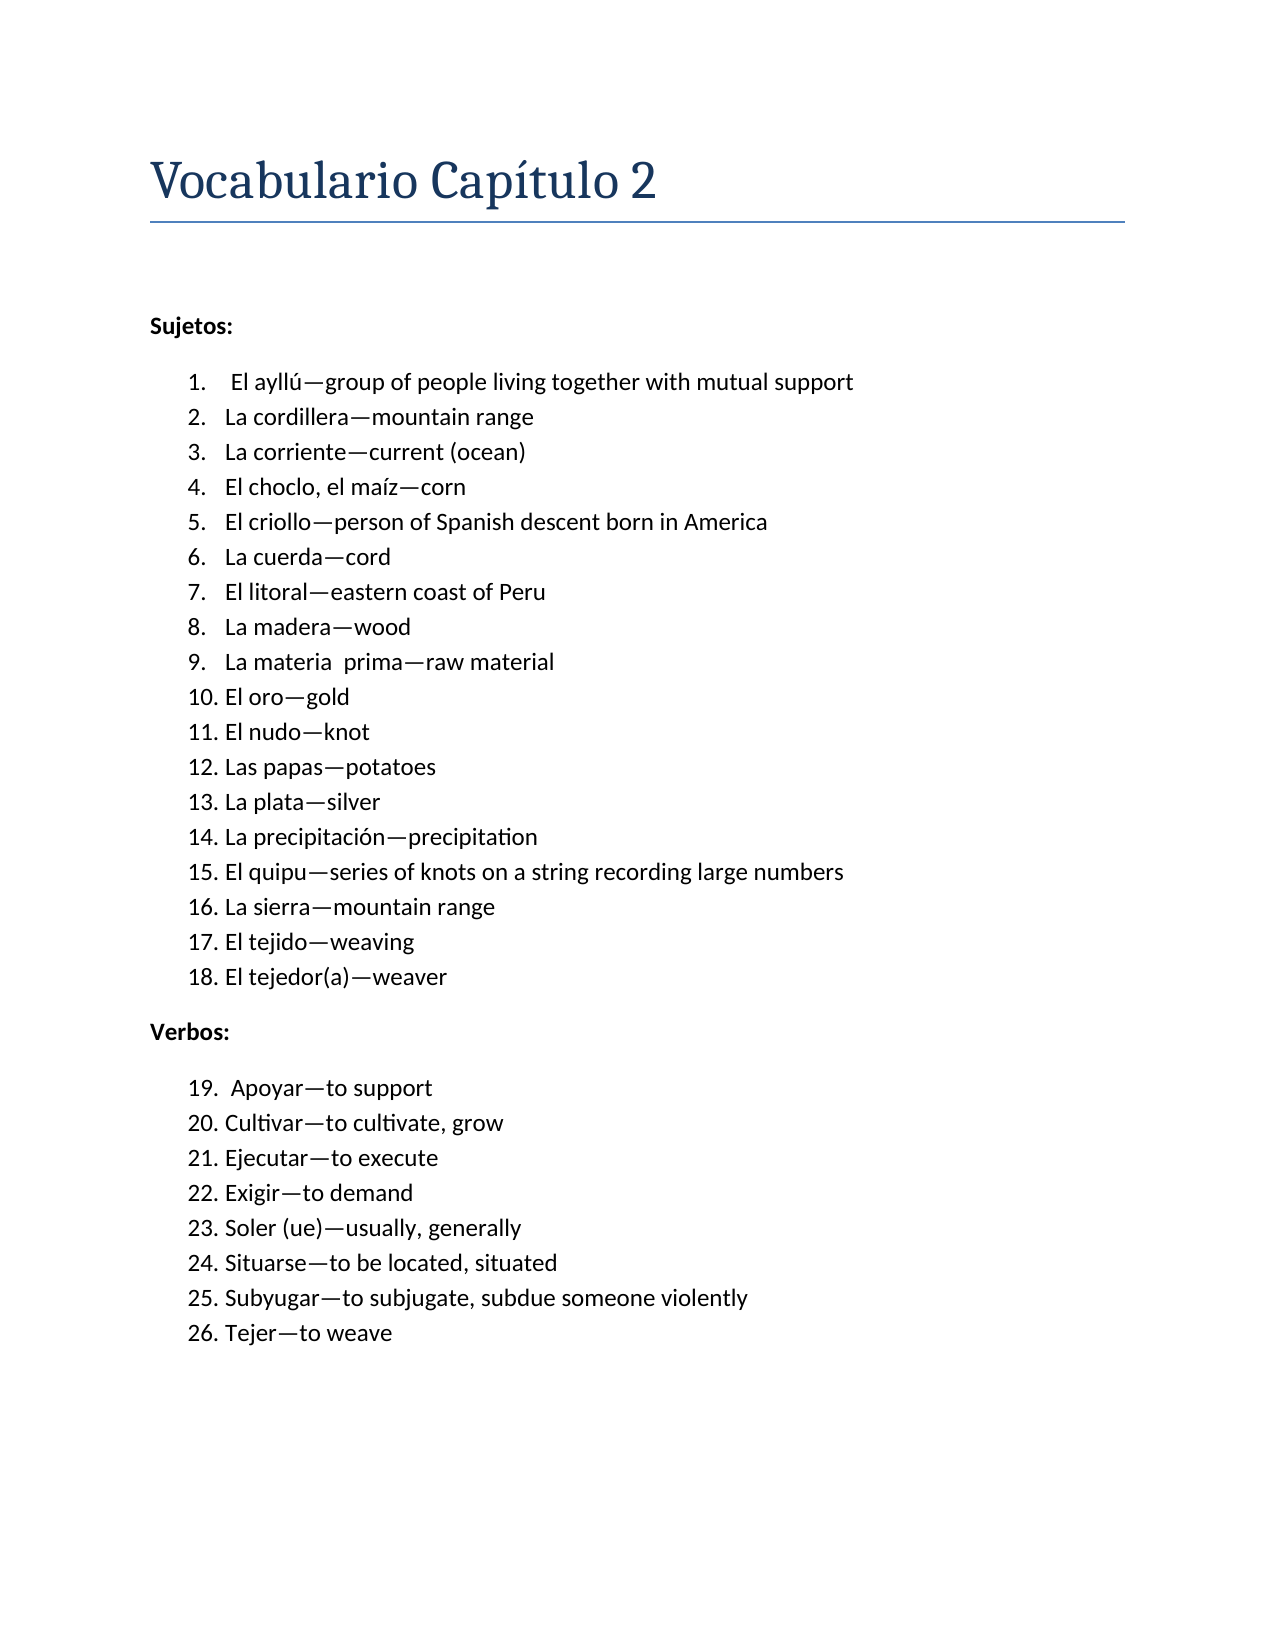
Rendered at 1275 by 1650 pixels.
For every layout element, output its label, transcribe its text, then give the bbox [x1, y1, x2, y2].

list Apoyar—to support [187, 1072, 1125, 1103]
list Exigir—to demand [187, 1177, 1125, 1208]
list Soler (ue)—usually, generally [187, 1212, 1125, 1243]
list Situarse—to be located, situated [187, 1247, 1125, 1278]
list El choclo, el maíz—corn [187, 471, 1125, 501]
list El tejedor(a)—weaver [187, 961, 1125, 991]
list La madera—wood [187, 611, 1125, 641]
list El criollo—person of Spanish descent born in America [187, 506, 1125, 536]
text Sujetos: [150, 310, 1125, 340]
list El litoral—eastern coast of Peru [187, 576, 1125, 606]
list El ayllú—group of people living together with mutual support [187, 366, 1125, 396]
text Verbos: [150, 1016, 1125, 1047]
list Ejecutar—to execute [187, 1142, 1125, 1173]
list La plata—silver [187, 786, 1125, 816]
list El tejido—weaving [187, 926, 1125, 956]
list La cuerda—cord [187, 541, 1125, 571]
list La sierra—mountain range [187, 891, 1125, 921]
list El oro—gold [187, 681, 1125, 711]
list Las papas—potatoes [187, 751, 1125, 781]
list Subyugar—to subjugate, subdue someone violently [187, 1282, 1125, 1313]
list Tejer—to weave [187, 1317, 1125, 1348]
list La materia prima—raw material [187, 646, 1125, 676]
title Vocabulario Capítulo 2 [150, 150, 1125, 221]
list Cultivar—to cultivate, grow [187, 1107, 1125, 1138]
list La corriente—current (ocean) [187, 436, 1125, 466]
list El quipu—series of knots on a string recording large numbers [187, 856, 1125, 886]
list La precipitación—precipitation [187, 821, 1125, 851]
list La cordillera—mountain range [187, 401, 1125, 431]
list El nudo—knot [187, 716, 1125, 746]
